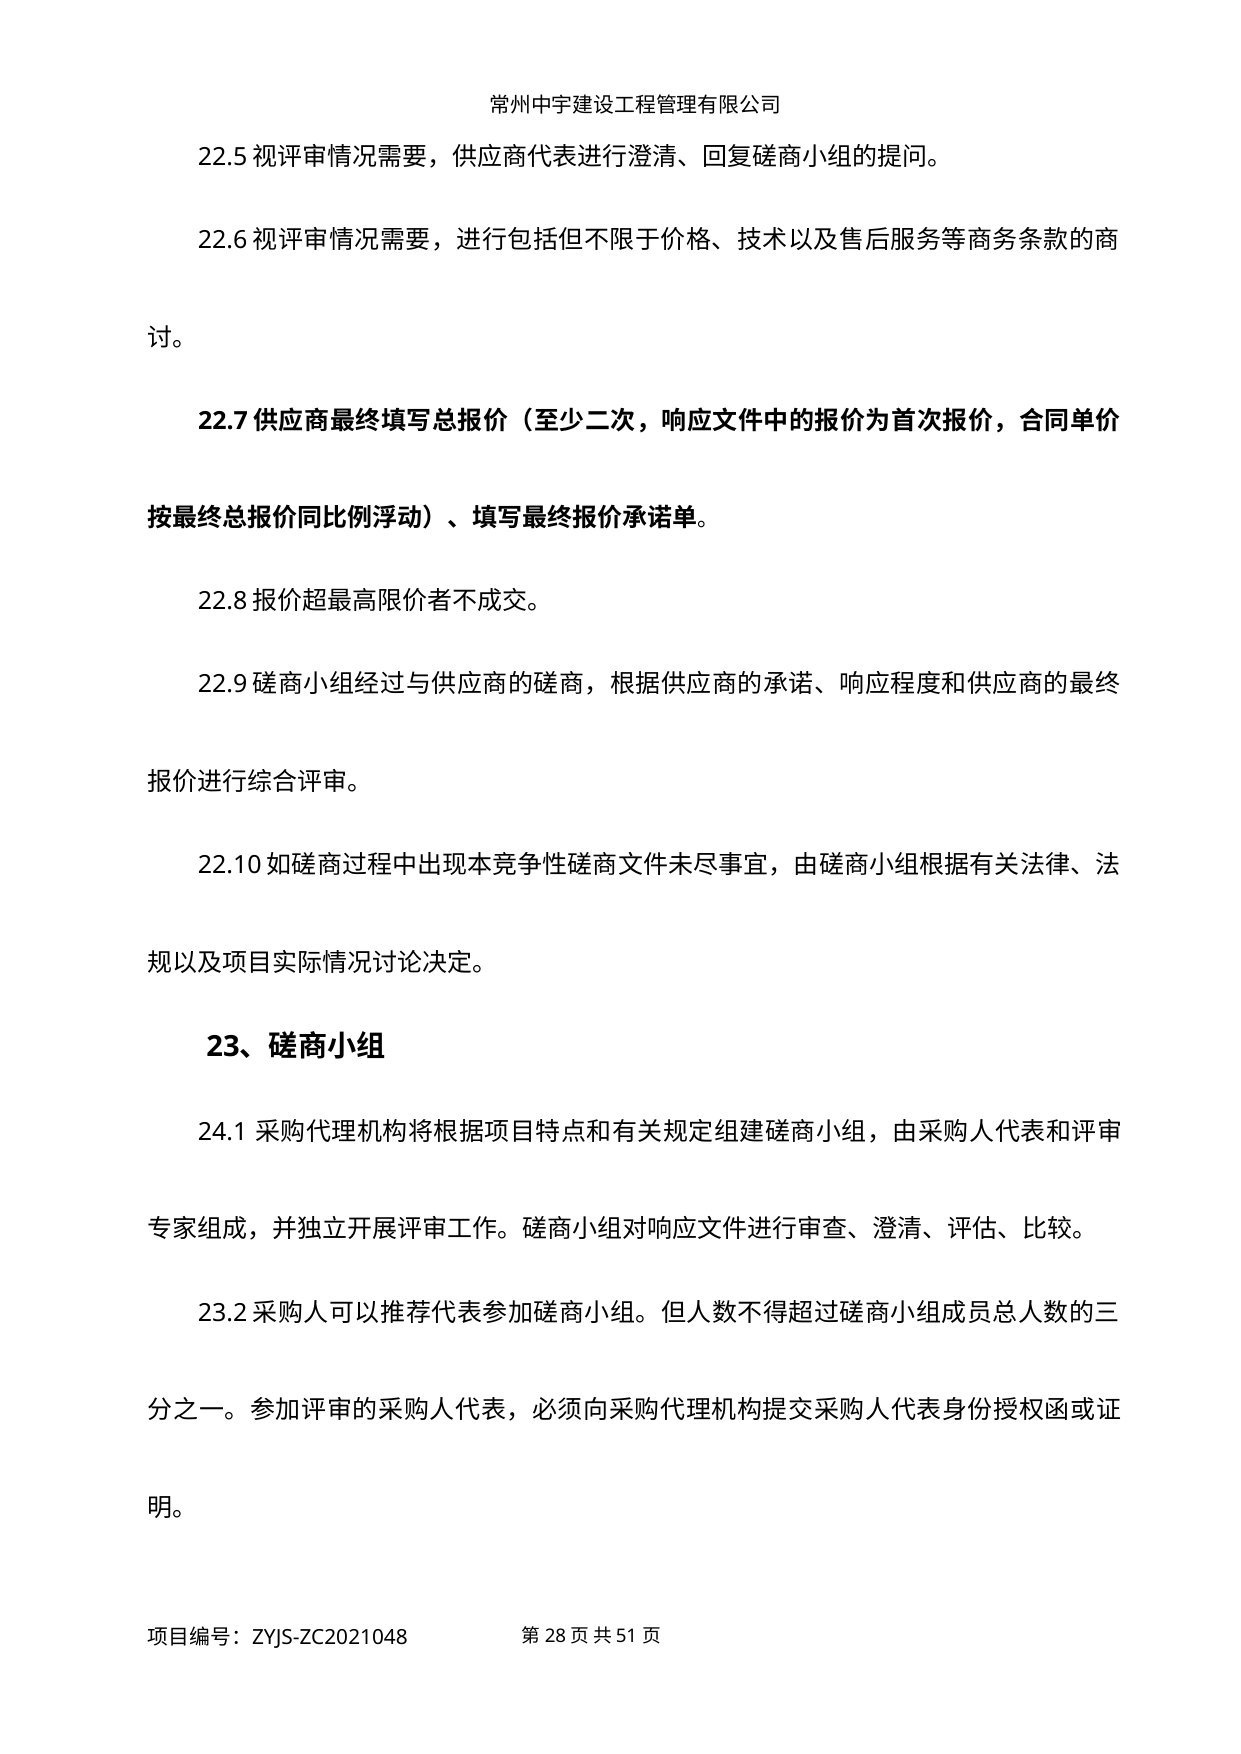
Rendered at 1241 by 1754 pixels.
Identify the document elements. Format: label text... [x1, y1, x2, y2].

subtitle 23、磋商小组 [148, 1011, 1122, 1076]
text 22.10如磋商过程中出现本竞争性磋商文件未尽事宜，由磋商小组根据有关法律、法规以及项目实际情况讨论决定。 [148, 830, 1122, 993]
text 22.6视评审情况需要，进行包括但不限于价格、技术以及售后服务等商务条款的商讨。 [148, 205, 1122, 368]
text 23.2采购人可以推荐代表参加磋商小组。但人数不得超过磋商小组成员总人数的三分之一。参加评审的采购人代表，必须向采购代理机构提交采购人代表身份授权函或证明。 [148, 1278, 1122, 1538]
text 24.1 采购代理机构将根据项目特点和有关规定组建磋商小组，由采购人代表和评审专家组成，并独立开展评审工作。磋商小组对响应文件进行审查、澄清、评估、比较。 [148, 1097, 1122, 1259]
text 22.5视评审情况需要，供应商代表进行澄清、回复磋商小组的提问。 [148, 122, 1122, 187]
text 22.7供应商最终填写总报价（至少二次，响应文件中的报价为首次报价，合同单价按最终总报价同比例浮动）、填写最终报价承诺单。 [148, 386, 1122, 548]
text 22.9磋商小组经过与供应商的磋商，根据供应商的承诺、响应程度和供应商的最终报价进行综合评审。 [148, 649, 1122, 812]
text 22.8报价超最高限价者不成交。 [148, 566, 1122, 631]
